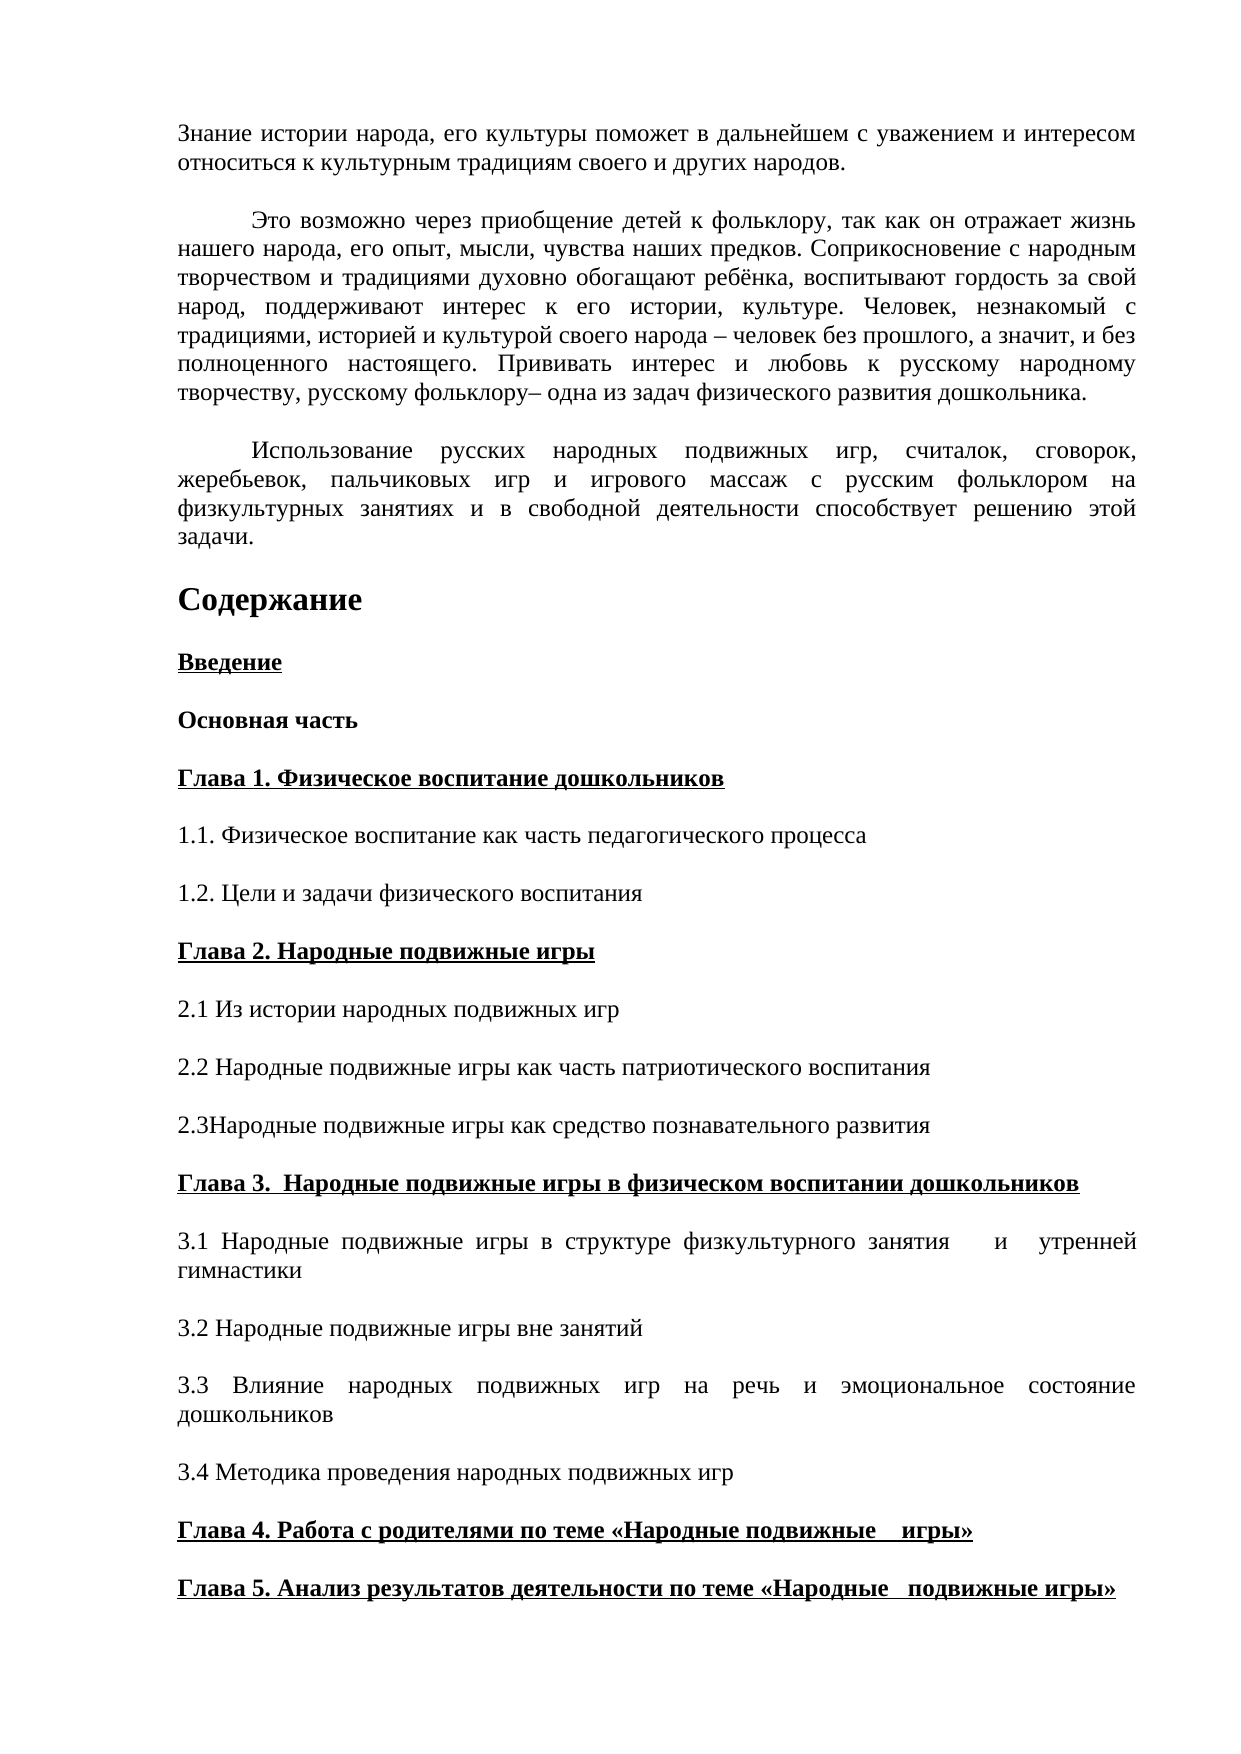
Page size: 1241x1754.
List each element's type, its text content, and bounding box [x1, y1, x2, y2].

text Основная часть [177, 705, 1137, 733]
text Глава 1. Физическое воспитание дошкольников [177, 763, 1137, 791]
text 3.2 Народные подвижные игры вне занятий [177, 1313, 1137, 1341]
text Введение [177, 647, 1137, 676]
text 3.3 Влияние народных подвижных игр на речь и эмоциональное состояние дошкольников [177, 1371, 1137, 1428]
text Глава 4. Работа с родителями по теме «Народные подвижные игры» [177, 1515, 1137, 1544]
text Глава 3. Народные подвижные игры в физическом воспитании дошкольников [177, 1168, 1137, 1197]
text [177, 118, 1137, 176]
text Использование русских народных подвижных игр, считалок, сговорок, жеребьевок, пальчиковых игр и игрового массаж с русским фольклором на физкультурных занятиях и в свободной деятельности способствует решению этой задачи. [177, 435, 1137, 550]
text Глава 5. Анализ результатов деятельности по теме «Народные подвижные игры» [177, 1573, 1137, 1602]
text Содержание [177, 579, 1137, 618]
text 3.4 Методика проведения народных подвижных игр [177, 1457, 1137, 1486]
text 2.1 Из истории народных подвижных игр [177, 994, 1137, 1023]
text Глава 2. Народные подвижные игры [177, 936, 1137, 965]
text 1.2. Цели и задачи физического воспитания [177, 878, 1137, 907]
text 3.1 Народные подвижные игры в структуре физкультурного занятия и утренней гимнастики [177, 1226, 1137, 1283]
text 1.1. Физическое воспитание как часть педагогического процесса [177, 821, 1137, 849]
text Это возможно через приобщение детей к фольклору, так как он отражает жизнь нашего народа, его опыт, мысли, чувства наших предков. Соприкосновение с народным творчеством и традициями духовно обогащают ребёнка, воспитывают гордость за свой народ, поддерживают интерес к его истории, культуре. Человек, незнакомый с традициями, историей и культурой своего народа – человек без прошлого, а значит, и без полноценного настоящего. Прививать интерес и любовь к русскому народному творчеству, русскому фольклору– одна из задач физического развития дошкольника. [177, 205, 1137, 406]
text 2.2 Народные подвижные игры как часть патриотического воспитания [177, 1052, 1137, 1081]
text 2.3Народные подвижные игры как средство познавательного развития [177, 1110, 1137, 1139]
